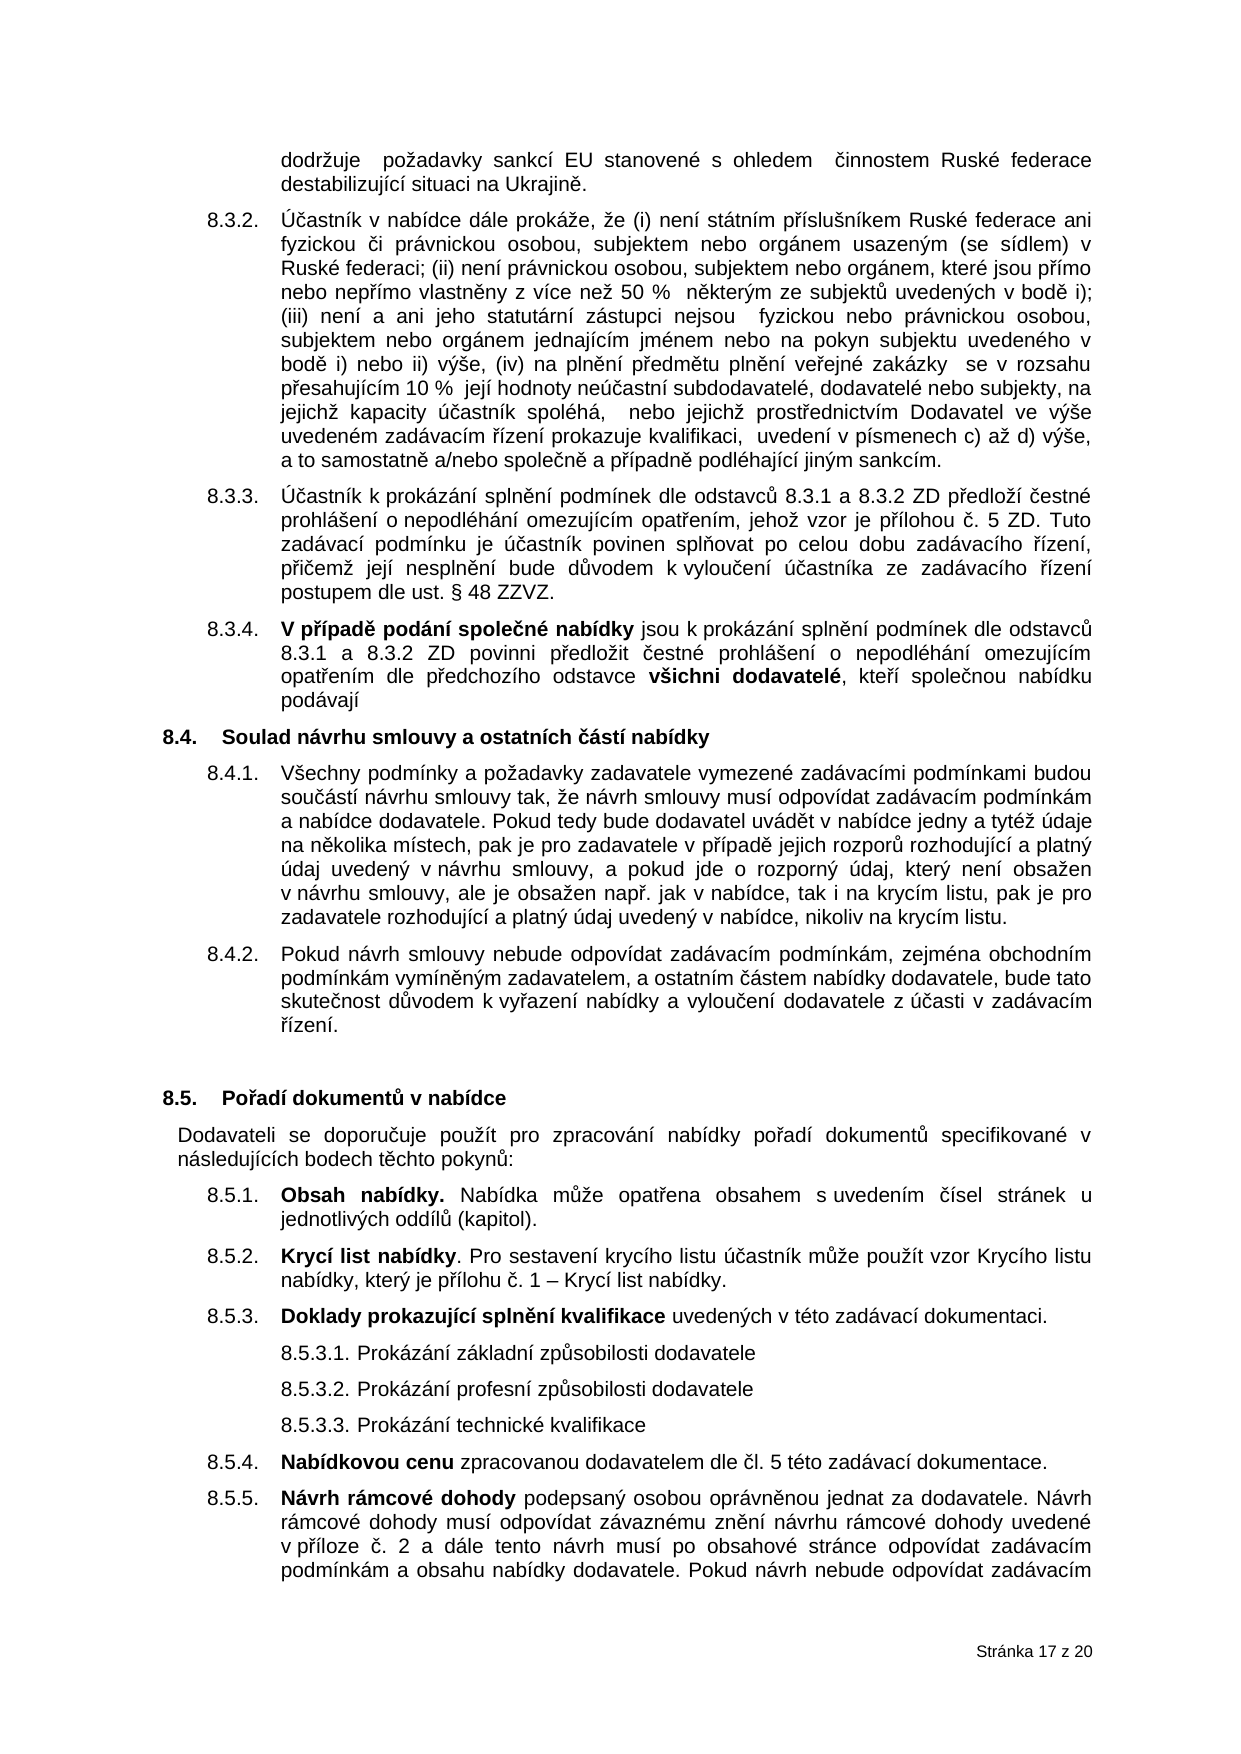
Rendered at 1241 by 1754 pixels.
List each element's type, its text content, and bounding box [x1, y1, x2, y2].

text Pořadí dokumentů v nabídce [162, 1086, 1093, 1110]
text Účastník v nabídce dále prokáže, že (i) není státním příslušníkem Ruské federace ani fyzickou či právnickou osobou, subjektem nebo orgánem usazeným (se sídlem) v Ruské federaci; (ii) není právnickou osobou, subjektem nebo orgánem, které jsou přímo nebo nepřímo vlastněny z více než 50 % některým ze subjektů uvedených v bodě i); (iii) není a ani jeho statutární zástupci nejsou fyzickou nebo právnickou osobou, subjektem nebo orgánem jednajícím jménem nebo na pokyn subjektu uvedeného v bodě i) nebo ii) výše, (iv) na plnění předmětu plnění veřejné zakázky se v rozsahu přesahujícím 10 % její hodnoty neúčastní subdodavatelé, dodavatelé nebo subjekty, na jejichž kapacity účastník spoléhá, nebo jejichž prostřednictvím Dodavatel ve výše uvedeném zadávacím řízení prokazuje kvalifikaci, uvedení v písmenech c) až d) výše, a to samostatně a/nebo společně a případně podléhající jiným sankcím. [207, 208, 1093, 472]
text Všechny podmínky a požadavky zadavatele vymezené zadávacími podmínkami budou součástí návrhu smlouvy tak, že návrh smlouvy musí odpovídat zadávacím podmínkám a nabídce dodavatele. Pokud tedy bude dodavatel uvádět v nabídce jedny a tytéž údaje na několika místech, pak je pro zadavatele v případě jejich rozporů rozhodující a platný údaj uvedený v návrhu smlouvy, a pokud jde o rozporný údaj, který není obsažen v návrhu smlouvy, ale je obsažen např. jak v nabídce, tak i na krycím listu, pak je pro zadavatele rozhodující a platný údaj uvedený v nabídce, nikoliv na krycím listu. [207, 761, 1093, 929]
text Pokud návrh smlouvy nebude odpovídat zadávacím podmínkám, zejména obchodním podmínkám vymíněným zadavatelem, a ostatním částem nabídky dodavatele, bude tato skutečnost důvodem k vyřazení nabídky a vyloučení dodavatele z účasti v zadávacím řízení. [207, 941, 1093, 1037]
text V případě podání společné nabídky jsou k prokázání splnění podmínek dle odstavců 8.3.1 a 8.3.2 ZD povinni předložit čestné prohlášení o nepodléhání omezujícím opatřením dle předchozího odstavce všichni dodavatelé, kteří společnou nabídku podávají [207, 616, 1093, 712]
text Nabídkovou cenu zpracovanou dodavatelem dle čl. 5 této zadávací dokumentace. [207, 1450, 1093, 1474]
text Obsah nabídky. Nabídka může opatřena obsahem s uvedením čísel stránek u jednotlivých oddílů (kapitol). [207, 1183, 1093, 1231]
text Dodavateli se doporučuje použít pro zpracování nabídky pořadí dokumentů specifikované v následujících bodech těchto pokynů: [177, 1123, 1093, 1171]
text Soulad návrhu smlouvy a ostatních částí nabídky [162, 725, 1093, 749]
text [207, 1486, 1093, 1582]
text Prokázání základní způsobilosti dodavatele [74, 1340, 1093, 1364]
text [207, 148, 1093, 196]
text Účastník k prokázání splnění podmínek dle odstavců 8.3.1 a 8.3.2 ZD předloží čestné prohlášení o nepodléhání omezujícím opatřením, jehož vzor je přílohou č. 5 ZD. Tuto zadávací podmínku je účastník povinen splňovat po celou dobu zadávacího řízení, přičemž její nesplnění bude důvodem k vyloučení účastníka ze zadávacího řízení postupem dle ust. § 48 ZZVZ. [207, 484, 1093, 604]
text Krycí list nabídky. Pro sestavení krycího listu účastník může použít vzor Krycího listu nabídky, který je přílohu č. 1 – Krycí list nabídky. [207, 1243, 1093, 1291]
text Prokázání technické kvalifikace [74, 1413, 1093, 1437]
text Prokázání profesní způsobilosti dodavatele [74, 1377, 1093, 1401]
text Doklady prokazující splnění kvalifikace uvedených v této zadávací dokumentaci. [207, 1304, 1093, 1328]
